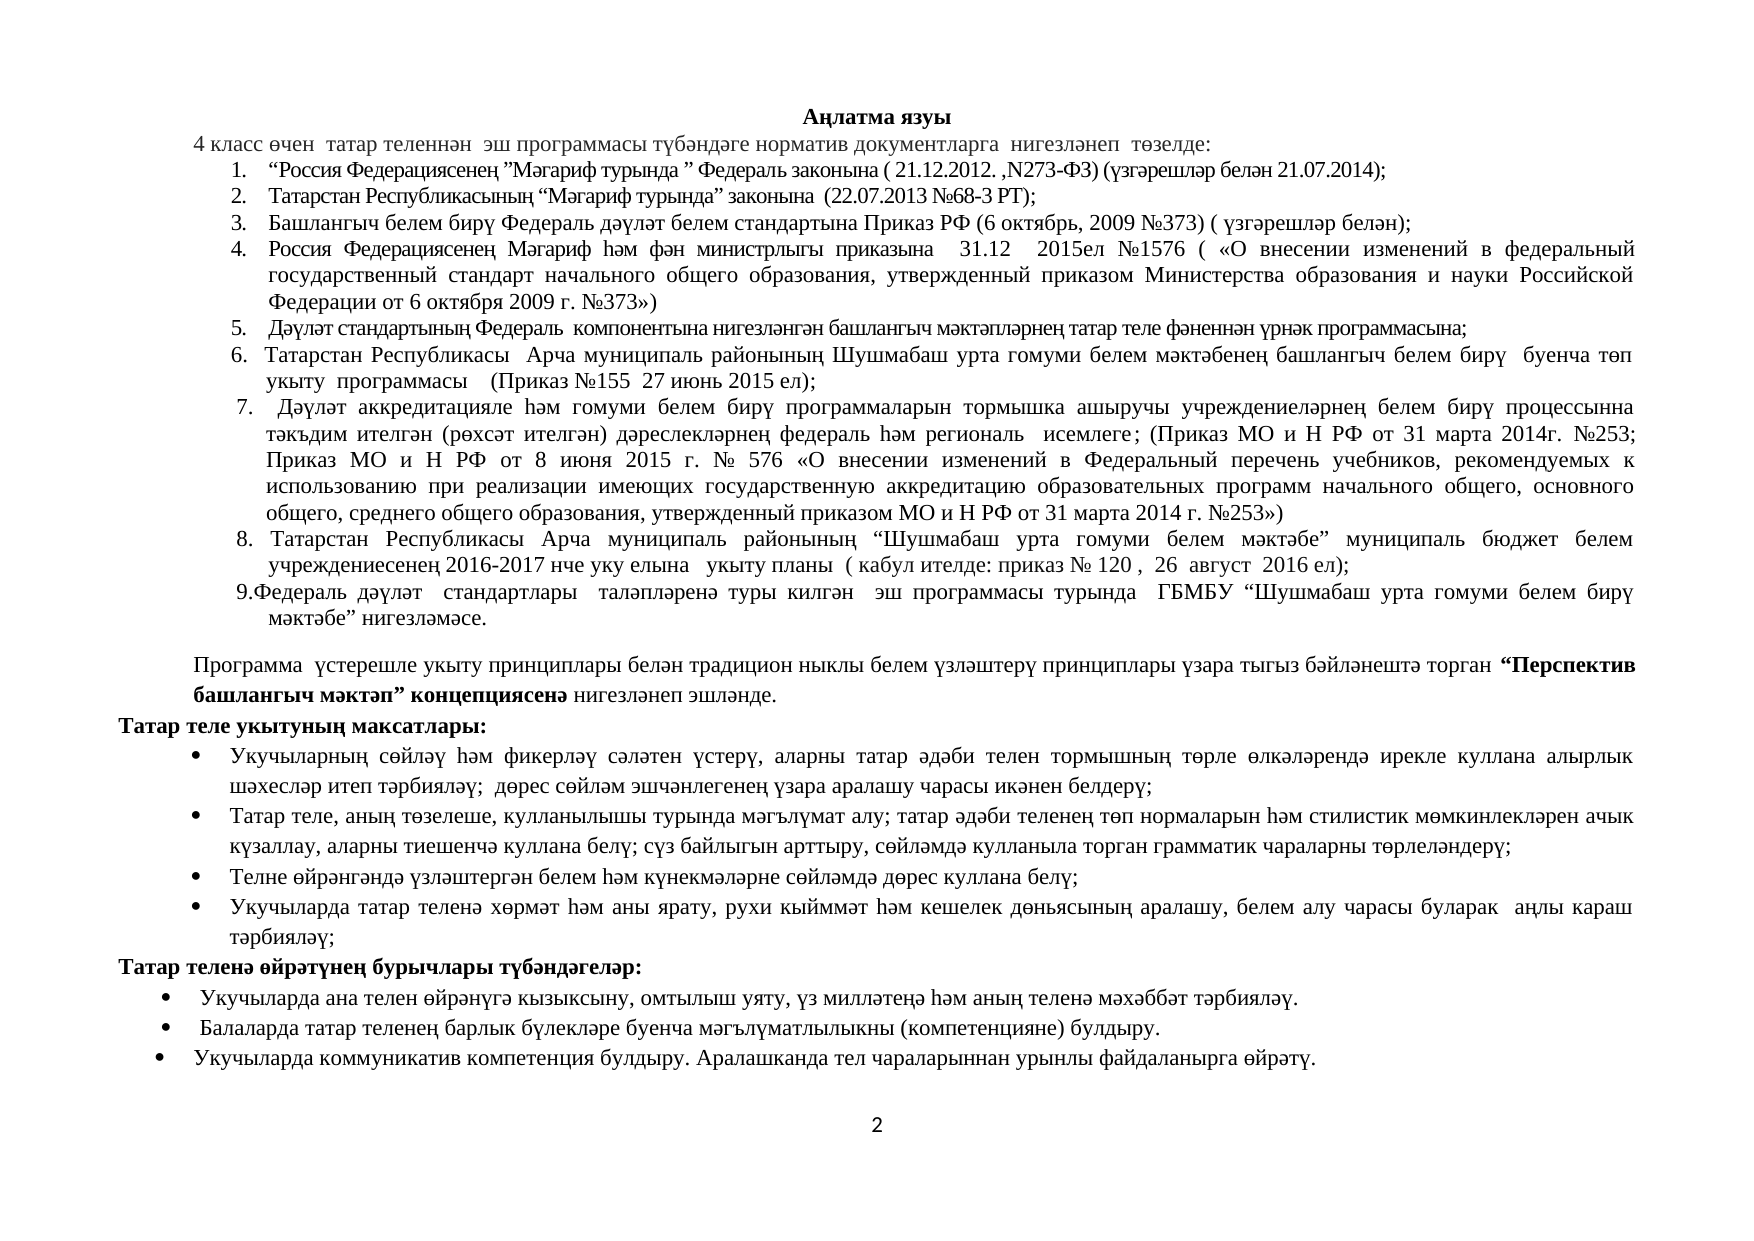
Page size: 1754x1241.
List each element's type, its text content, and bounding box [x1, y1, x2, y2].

list Дәүләт аккредитацияле һәм гомуми белем бирү программаларын тормышка ашыручы учреждениеләрнең белем бирү процессынна тәкъдим ителгән (рөхсәт ителгән) дәреслекләрнең федераль һәм региональ исемлеге; (Приказ МО и Н РФ от 31 марта 2014г. №253; Приказ МО и Н РФ от 8 июня 2015 г. № 576 «О внесении изменений в Федеральный перечень учебников, рекомендуемых к использованию при реализации имеющих государственную аккредитацию образовательных программ начального общего, основного общего, среднего общего образования, утвержденный приказом МО и Н РФ от 31 марта 2014 г. №253») [236, 393, 1636, 525]
list Россия Федерациясенең Мәгариф һәм фән министрлыгы приказына 31.12 2015ел №1576 ( «О внесении изменений в федеральный государственный стандарт начального общего образования, утвержденный приказом Министерства образования и науки Российской Федерации от 6 октября 2009 г. №373») [231, 235, 1636, 314]
text Аңлатма язуы [118, 103, 1636, 130]
text 6. Татарстан Республикасы Арча муниципаль районының Шушмабаш урта гомуми белем мәктәбенең башлангыч белем бирү буенча төп укыту программасы (Приказ №155 27 июнь 2015 ел); [231, 341, 1636, 393]
list Татар теле, аның төзелеше, кулланылышы турында мәгълүмат алу; татар әдәби теленең төп нормаларын һәм стилистик мөмкинлекләрен ачык күзаллау, аларны тиешенчә куллана белү; сүз байлыгын арттыру, сөйләмдә кулланыла торган грамматик чараларны төрлеләндерү; [192, 802, 1636, 859]
text Татар теленә өйрәтүнең бурычлары түбәндәгеләр: [118, 953, 1636, 980]
text Татар теле укытуның максатлары: [118, 712, 1636, 738]
list 9.Федераль дәүләт стандартлары таләпләренә туры килгән эш программасы турында ГБМБУ “Шушмабаш урта гомуми белем бирү мәктәбе” нигезләмәсе. [236, 578, 1636, 631]
list 8. Татарстан Республикасы Арча муниципаль районының “Шушмабаш урта гомуми белем мәктәбе” муниципаль бюджет белем учреждениесенең 2016-2017 нче уку елына укыту планы ( кабул ителде: приказ № 120 , 26 август 2016 ел); [236, 525, 1636, 578]
list Укучыларда татар теленә хөрмәт һәм аны ярату, рухи кыйммәт һәм кешелек дөньясының аралашу, белем алу чарасы буларак аңлы караш тәрбияләү; [192, 893, 1636, 949]
text Программа үстерешле укыту принциплары белән традицион ныклы белем үзләштерү принциплары үзара тыгыз бәйләнештә торган “Перспектив башлангыч мәктәп” концепциясенә нигезләнеп эшләнде. [193, 651, 1636, 708]
list Башлангыч белем бирү Федераль дәүләт белем стандартына Приказ РФ (6 октябрь, 2009 №373) ( үзгәрешләр белән); [231, 209, 1636, 235]
list Татарстан Республикасының “Мәгариф турында” законына (22.07.2013 №68-3 РТ); [231, 182, 1636, 209]
list Укучыларда ана телен өйрәнүгә кызыксыну, омтылыш уяту, үз милләтеңә һәм аның теленә мәхәббәт тәрбияләү. [162, 984, 1636, 1010]
list Телне өйрәнгәндә үзләштергән белем һәм күнекмәләрне сөйләмдә дөрес куллана белү; [192, 863, 1636, 889]
list Дәүләт стандартының Федераль компонентына нигезләнгән башлангыч мәктәпләрнең татар теле фәненнән үрнәк программасына; [231, 314, 1636, 341]
list “Россия Федерациясенең ”Мәгариф турында ” Федераль законына ( 21.12.2012. ,N273-ФЗ) (үзгәрешләр белән 21.07.2014); [231, 156, 1636, 182]
text 4 класс өчен татар теленнән эш программасы түбәндәге норматив документларга нигезләнеп төзелде: [193, 130, 1636, 156]
list Укучыларның сөйләү һәм фикерләү сәләтен үстерү, аларны татар әдәби телен тормышның төрле өлкәләрендә ирекле куллана алырлык шәхесләр итеп тәрбияләү; дөрес сөйләм эшчәнлегенең үзара аралашу чарасы икәнен белдерү; [192, 742, 1636, 798]
list Укучыларда коммуникатив компетенция булдыру. Аралашканда тел чараларыннан урынлы файдаланырга өйрәтү. [156, 1044, 1636, 1070]
list Балаларда татар теленең барлык бүлекләре буенча мәгълүматлылыкны (компетенцияне) булдыру. [162, 1014, 1636, 1040]
